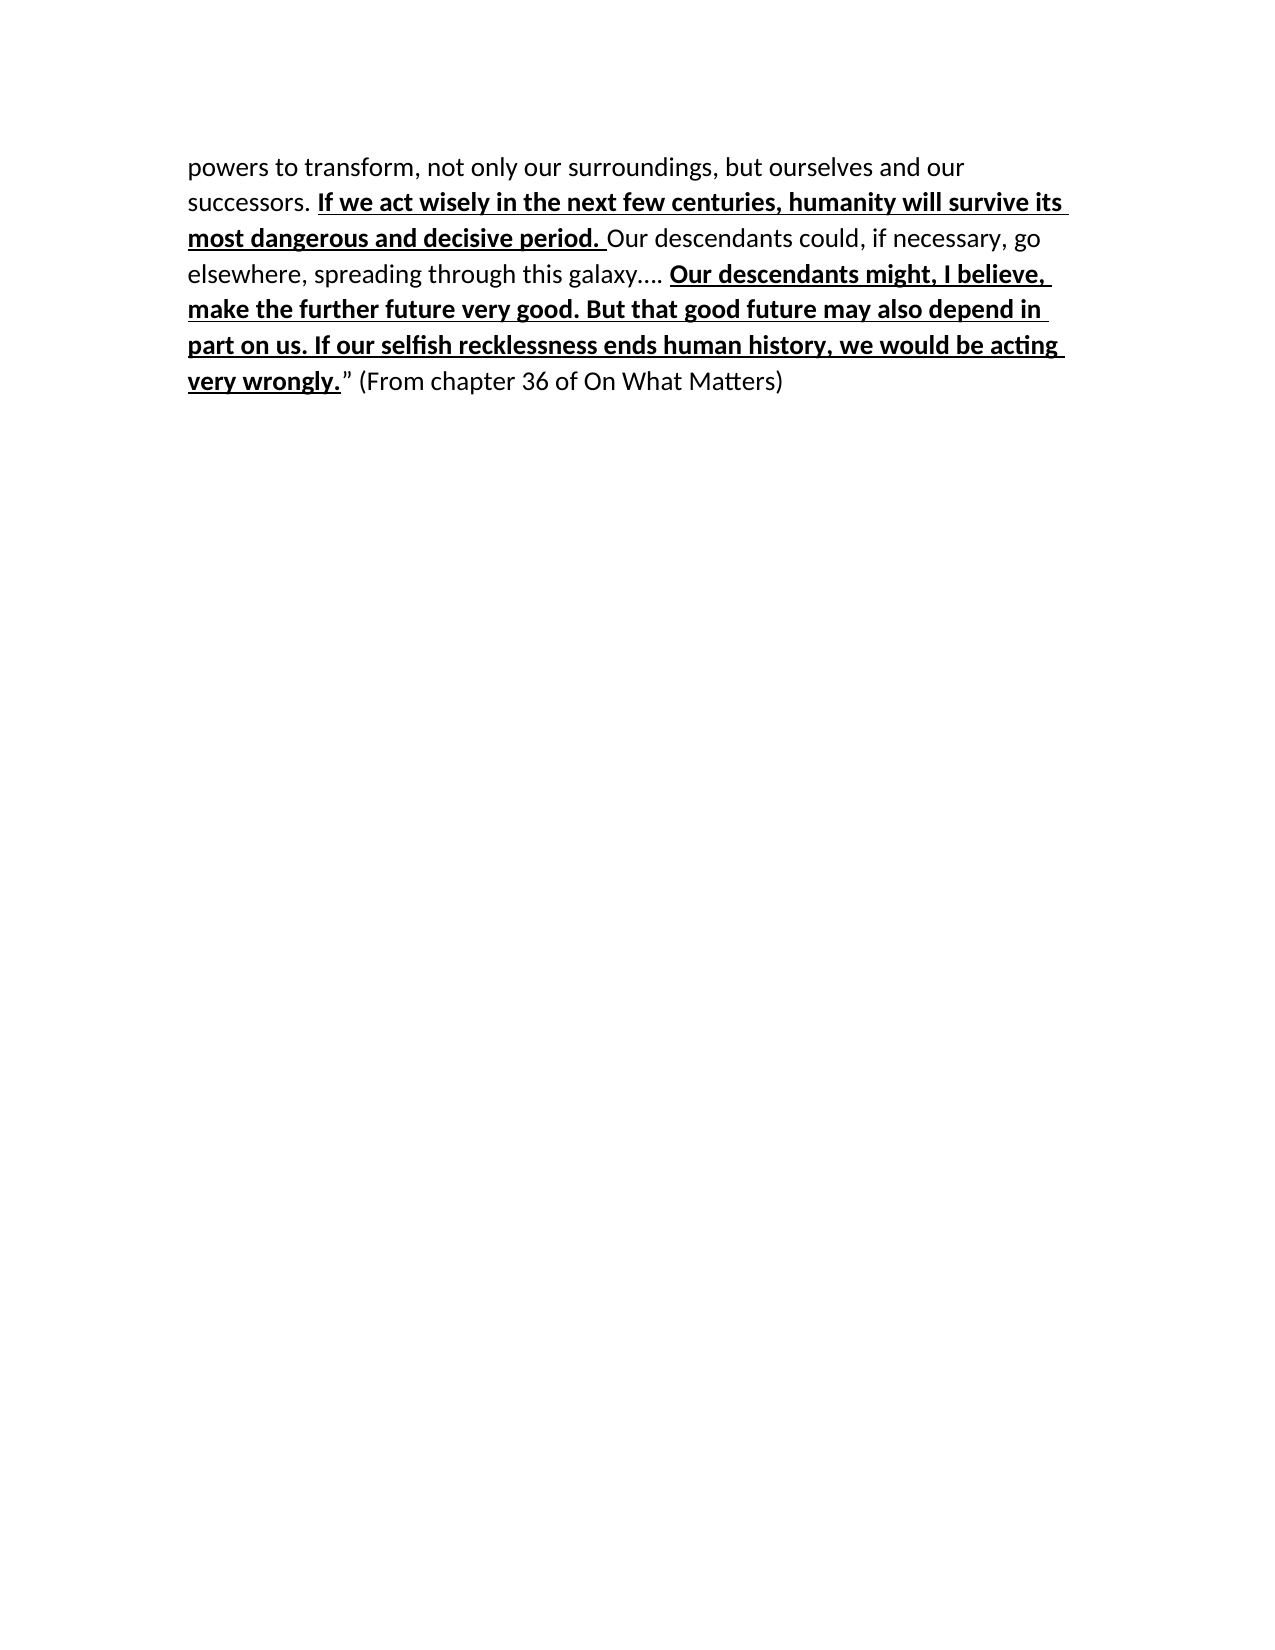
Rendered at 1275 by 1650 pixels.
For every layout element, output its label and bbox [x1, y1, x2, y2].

text [187, 150, 1087, 397]
